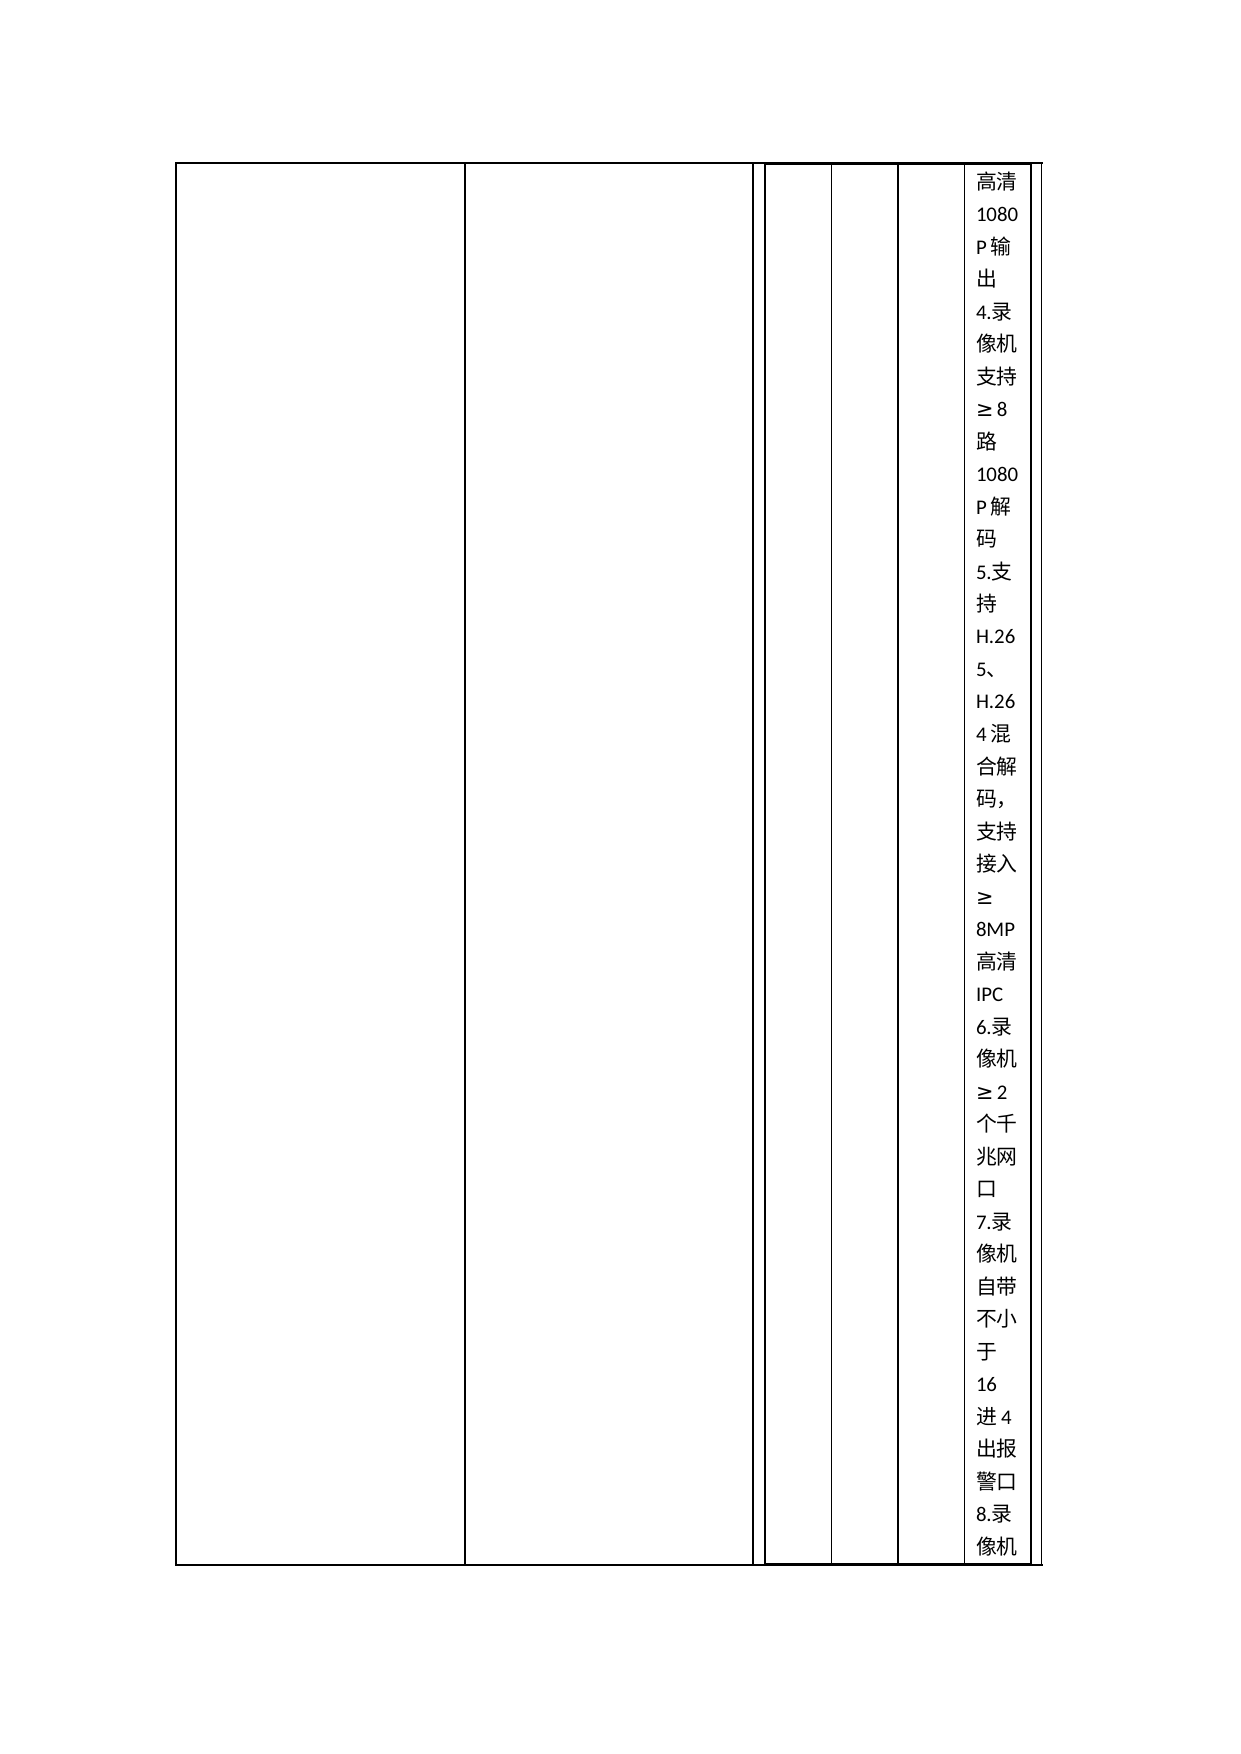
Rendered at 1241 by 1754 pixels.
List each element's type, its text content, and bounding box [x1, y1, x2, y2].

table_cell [899, 165, 964, 1563]
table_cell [965, 165, 1030, 1563]
table_cell 1 [466, 164, 752, 1564]
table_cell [766, 165, 831, 1563]
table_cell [832, 165, 897, 1563]
table_cell [177, 164, 464, 1564]
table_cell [754, 164, 764, 1564]
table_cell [1032, 164, 1041, 1564]
